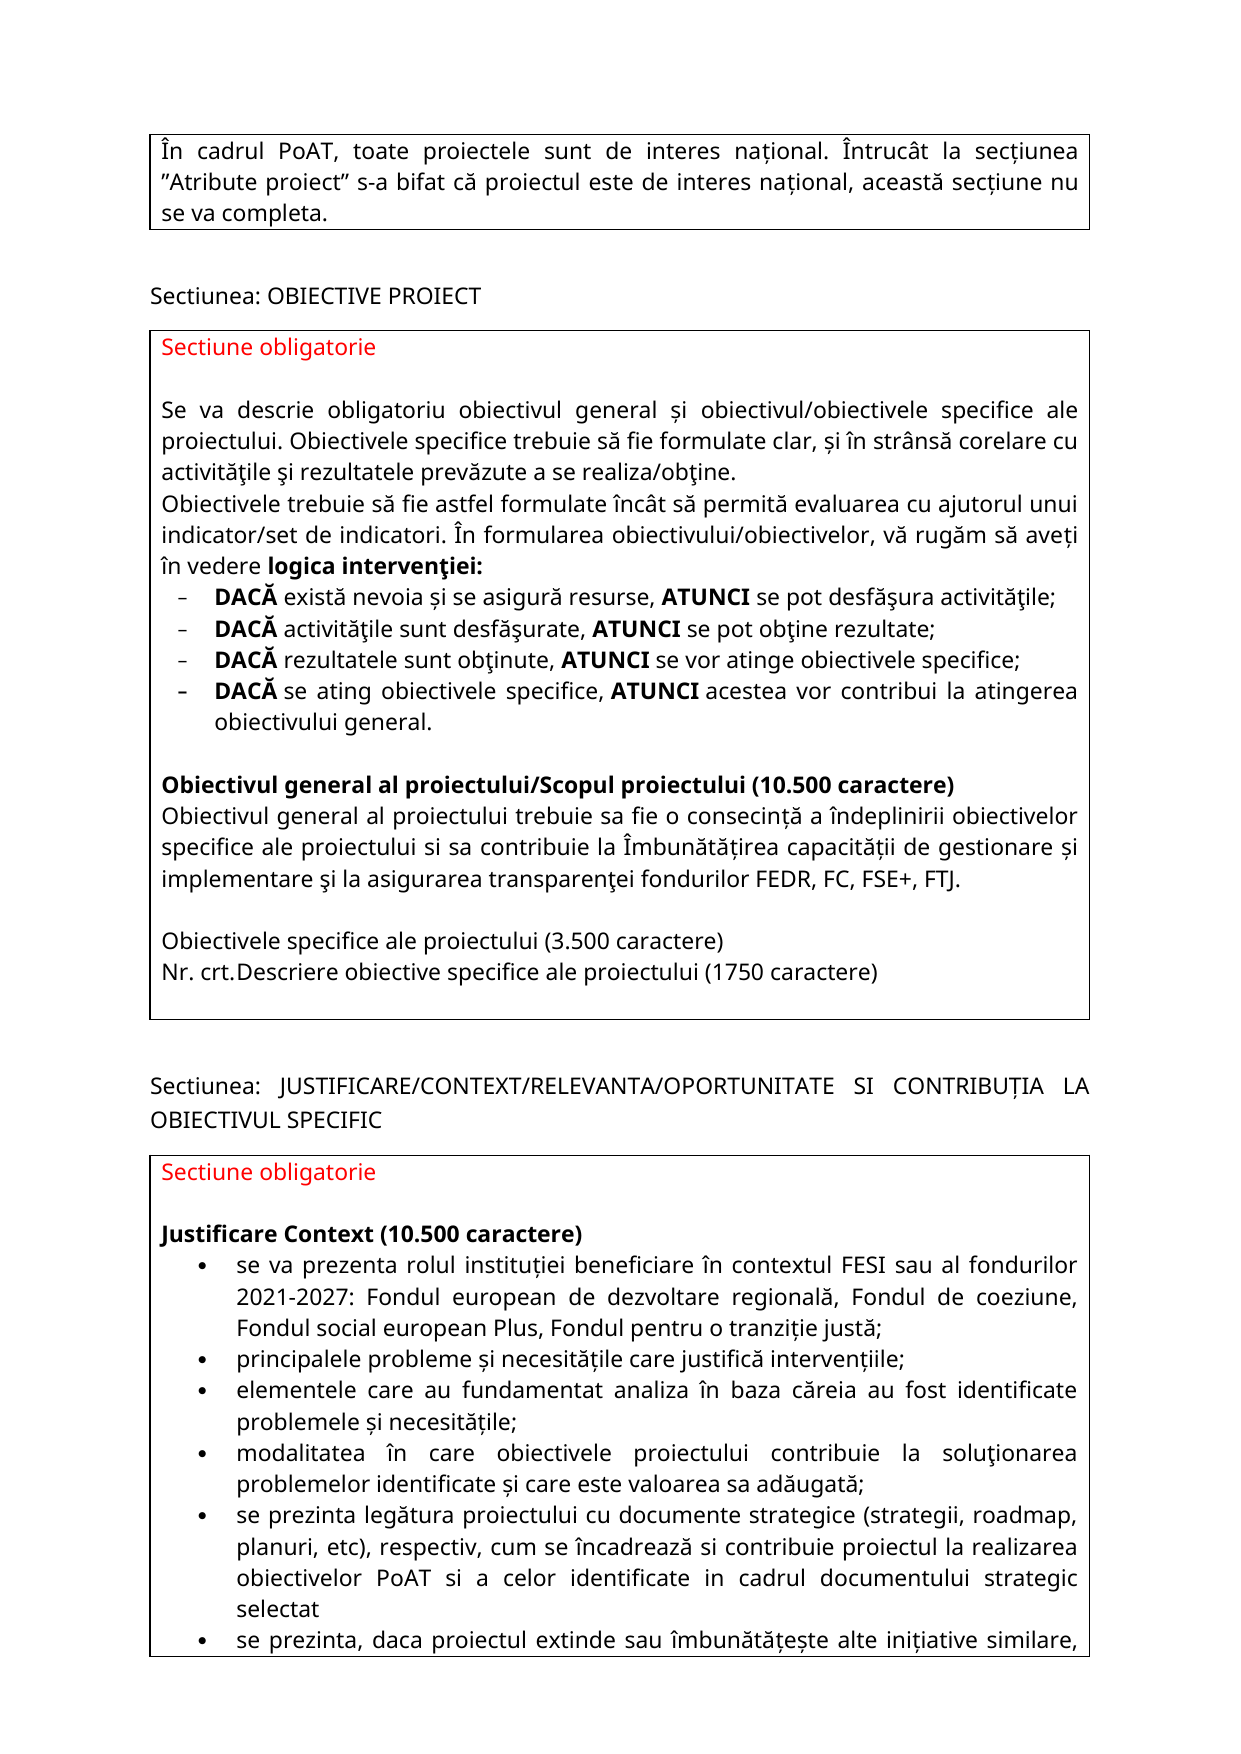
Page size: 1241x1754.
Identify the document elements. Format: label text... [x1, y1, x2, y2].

text Sectiunea: OBIECTIVE PROIECT [150, 280, 1090, 311]
table_header Sectiune obligatorie Se va descrie obligatoriu obiectivul general și obiectivul/obiectivele specifice ale proiectului. Obiectivele specifice trebuie să fie formulate clar, și în strânsă corelare cu activităţile şi rezultatele prevăzute a se realiza/obţine. Obiectivele trebuie să fie astfel formulate încât să permită evaluarea cu ajutorul unui indicator/set de indicatori. În formularea obiectivului/obiectivelor, vă rugăm să aveți în vedere logica intervenţiei: DACĂ există nevoia și se asigură resurse, ATUNCI se pot desfăşura activităţile; DACĂ activităţile sunt desfăşurate, ATUNCI se pot obţine rezultate; DACĂ rezultatele sunt obţinute, ATUNCI se vor atinge obiectivele specifice; DACĂ se ating obiectivele specifice, ATUNCI acestea vor contribui la atingerea obiectivului general. Obiectivul general al proiectului/Scopul proiectului (10.500 caractere) Obiectivul general al proiectului trebuie sa fie o consecință a îndeplinirii obiectivelor specifice ale proiectului si sa contribuie la Îmbunătățirea capacității de gestionare și implementare şi la asigurarea transparenţei fondurilor FEDR, FC, FSE+, FTJ. Obiectivele specifice ale proiectului (3.500 caractere) Nr. crt. Descriere obiective specifice ale proiectului (1750 caractere) [151, 331, 1089, 1019]
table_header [151, 135, 1089, 228]
text Sectiunea: JUSTIFICARE/CONTEXT/RELEVANTA/OPORTUNITATE SI CONTRIBUȚIA LA OBIECTIVUL SPECIFIC [150, 1070, 1090, 1135]
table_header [151, 1156, 1089, 1656]
